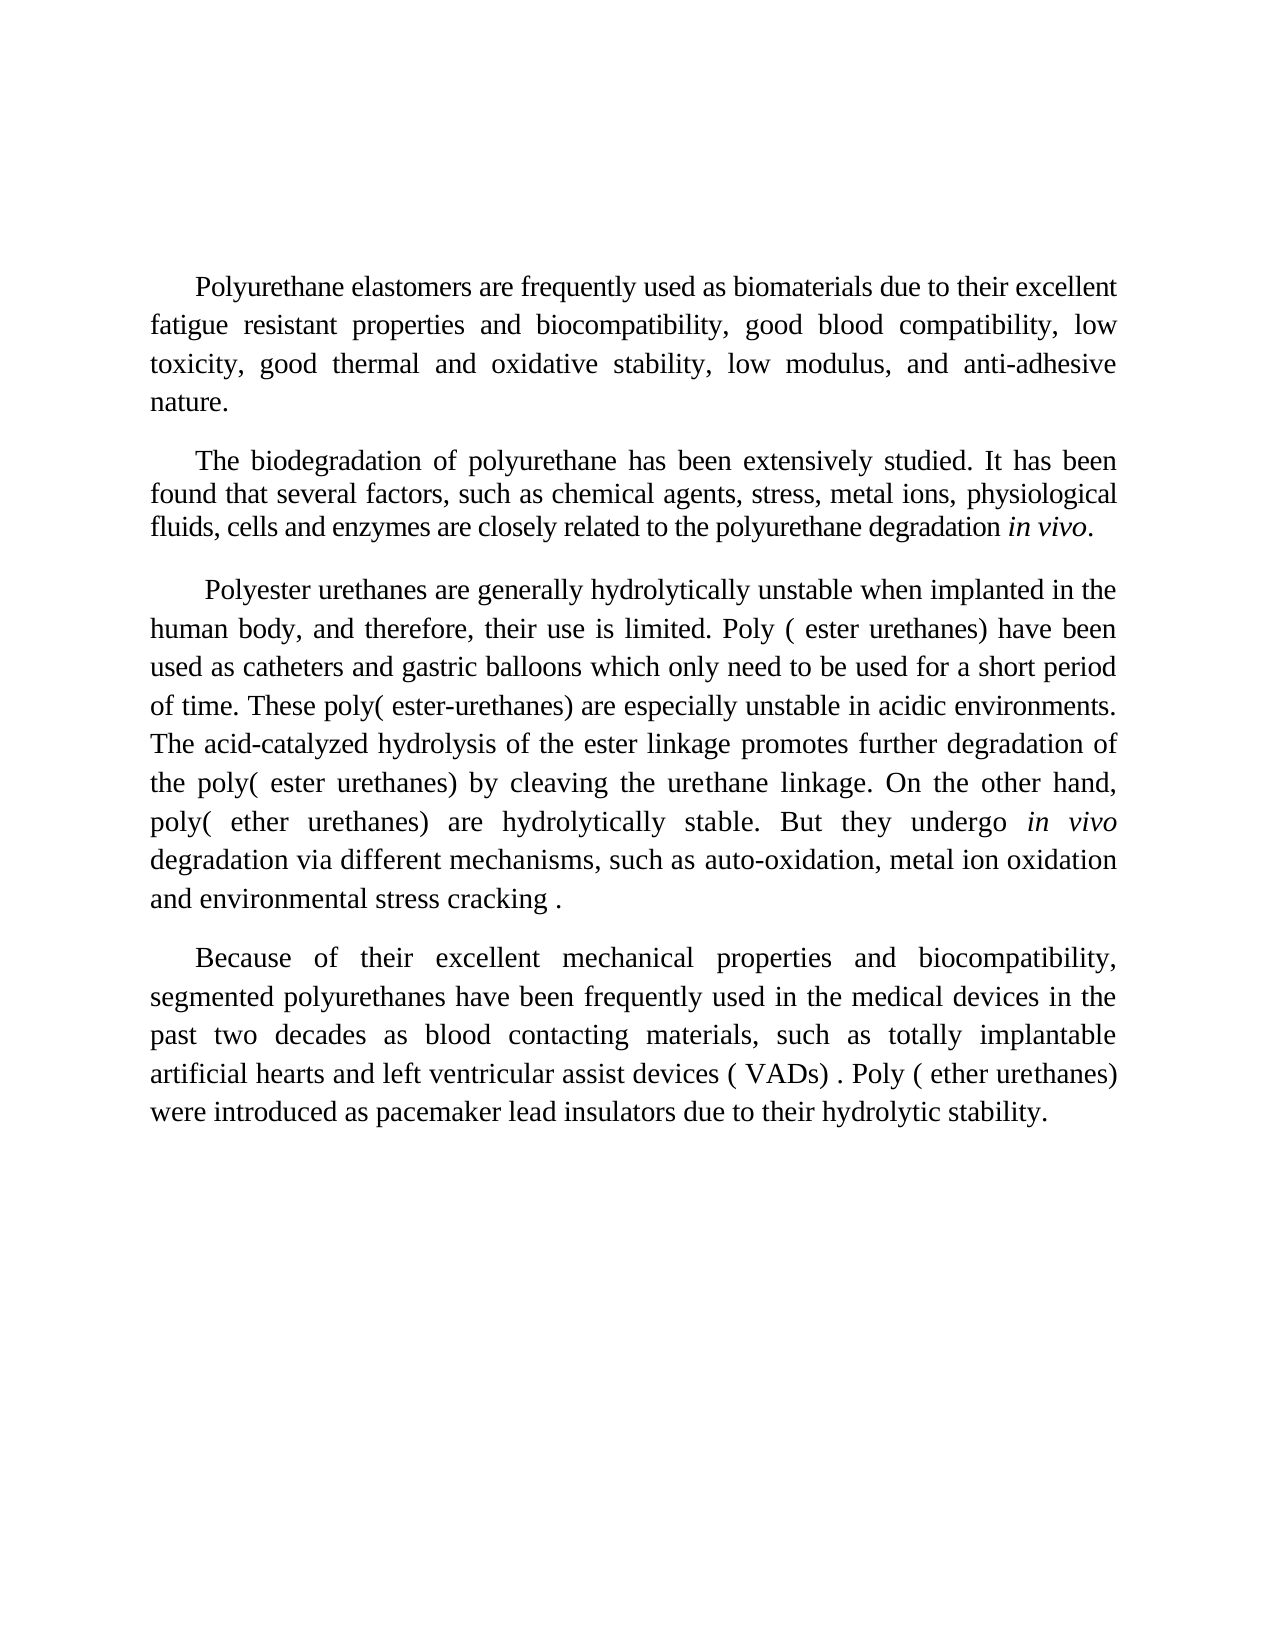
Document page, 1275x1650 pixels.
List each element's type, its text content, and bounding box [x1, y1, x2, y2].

text Polyurethane elastomers are frequently used as biomaterials due to their excellent fatigue resistant properties and biocompatibility, good blood compatibility, low toxicity, good thermal and oxidative stability, low modulus, and anti-adhesive nature. [150, 269, 1117, 418]
text Because of their excellent mechanical properties and biocompatibility, segmented polyurethanes have been frequently used in the medical devices in the past two decades as blood contacting materials, such as totally implantable artificial hearts and left ventricular assist devices ( VADs) . Poly ( ether urethanes) were introduced as pacemaker lead insulators due to their hydrolytic stability. [150, 940, 1117, 1128]
text Polyester urethanes are generally hydrolytically unstable when implanted in the human body, and therefore, their use is limited. Poly ( ester urethanes) have been used as catheters and gastric balloons which only need to be used for a short period of time. These poly( ester-urethanes) are especially unstable in acidic environments. The acid-catalyzed hydrolysis of the ester linkage promotes further degradation of the poly( ester urethanes) by cleaving the urethane linkage. On the other hand, poly( ether urethanes) are hydrolytically stable. But they undergo in vivo degradation via different mechanisms, such as auto-oxidation, metal ion oxidation and environmental stress cracking . [150, 572, 1117, 914]
text The biodegradation of polyurethane has been extensively studied. It has been found that several factors, such as chemical agents, stress, metal ions, physiological fluids, cells and enzymes are closely related to the polyurethane degradation in vivo. [150, 444, 1117, 542]
